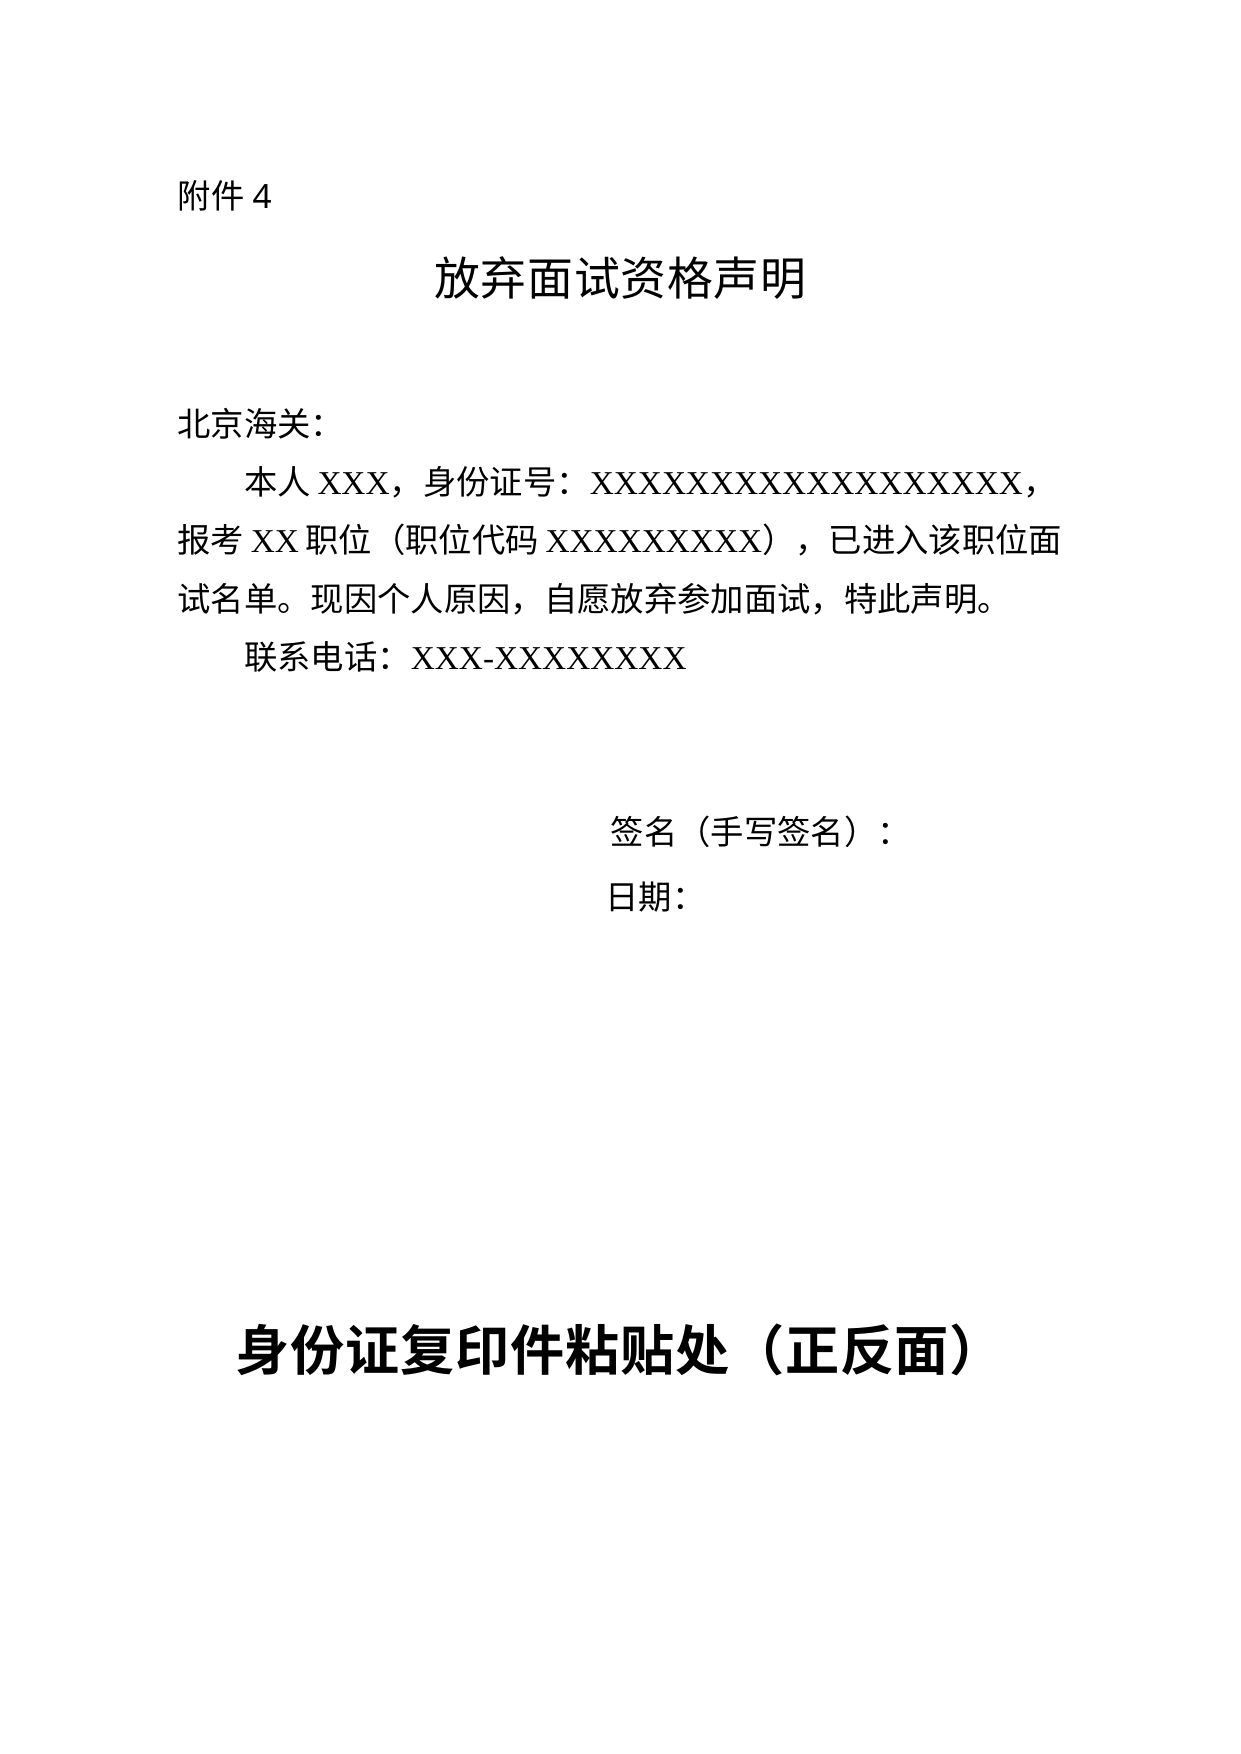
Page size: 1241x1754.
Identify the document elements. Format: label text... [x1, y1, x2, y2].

text 本人XXX，身份证号：XXXXXXXXXXXXXXXXXX，报考XX职位（职位代码XXXXXXXXX），已进入该职位面试名单。现因个人原因，自愿放弃参加面试，特此声明。 [177, 448, 1063, 623]
text 北京海关： [177, 389, 1063, 448]
text 放弃面试资格声明 [177, 227, 1063, 324]
text 日期： [177, 863, 1063, 928]
text 身份证复印件粘贴处（正反面） [177, 1298, 1063, 1395]
text 签名（手写签名）： [177, 798, 976, 863]
text 联系电话：XXX-XXXXXXXX [177, 623, 1063, 681]
text 附件4 [177, 162, 1063, 227]
